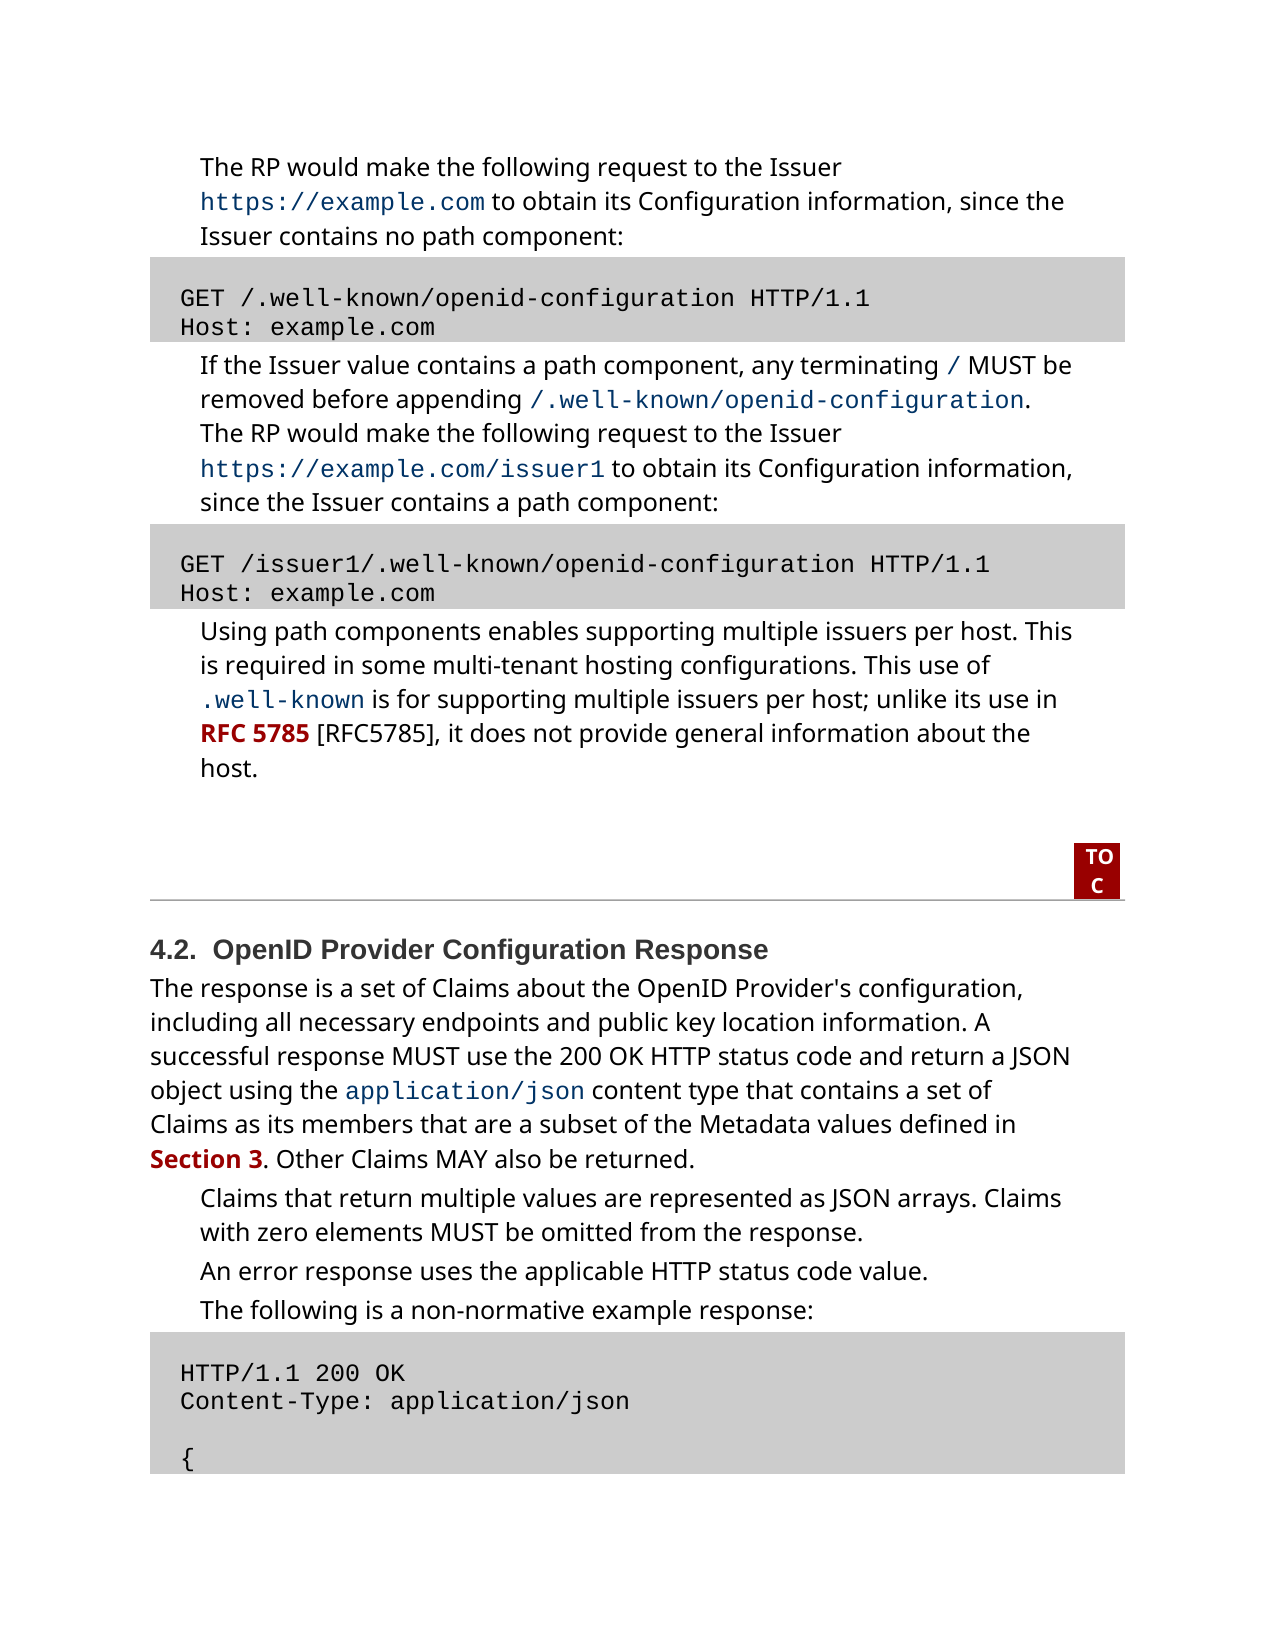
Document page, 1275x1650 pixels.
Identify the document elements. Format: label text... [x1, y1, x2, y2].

text The response is a set of Claims about the OpenID Provider's configuration, including all necessary endpoints and public key location information. A successful response MUST use the 200 OK HTTP status code and return a JSON object using the application/json content type that contains a set of Claims as its members that are a subset of the Metadata values defined in Section 3 (OpenID Provider Metadata). Other Claims MAY also be returned. [150, 971, 1075, 1175]
text Claims that return multiple values are represented as JSON arrays. Claims with zero elements MUST be omitted from the response. [200, 1180, 1075, 1248]
text HTTP/1.1 200 OK [150, 1360, 1125, 1389]
subtitle 4.2. OpenID Provider Configuration Response [150, 933, 1125, 966]
text Content-Type: application/json [150, 1389, 1125, 1417]
text Host: example.com [150, 580, 1125, 609]
text The following is a non-normative example response: [200, 1293, 1075, 1327]
table_header TOC [1074, 843, 1120, 899]
text If the Issuer value contains a path component, any terminating / MUST be removed before appending /.well-known/openid-configuration. The RP would make the following request to the Issuer https://example.com/issuer1 to obtain its Configuration information, since the Issuer contains a path component: [200, 348, 1075, 518]
text { [150, 1445, 1125, 1474]
text Using path components enables supporting multiple issuers per host. This is required in some multi-tenant hosting configurations. This use of .well-known is for supporting multiple issuers per host; unlike its use in RFC 5785 (Nottingham, M. and E. Hammer-Lahav, “Defining Well-Known Uniform Resource Identifiers (URIs),” April 2010.) [RFC5785], it does not provide general information about the host. [200, 614, 1075, 784]
text An error response uses the applicable HTTP status code value. [200, 1254, 1075, 1288]
text GET /issuer1/.well-known/openid-configuration HTTP/1.1 [150, 552, 1125, 580]
text The RP would make the following request to the Issuer https://example.com to obtain its Configuration information, since the Issuer contains no path component: [200, 150, 1075, 252]
text Host: example.com [150, 314, 1125, 342]
text GET /.well-known/openid-configuration HTTP/1.1 [150, 286, 1125, 314]
